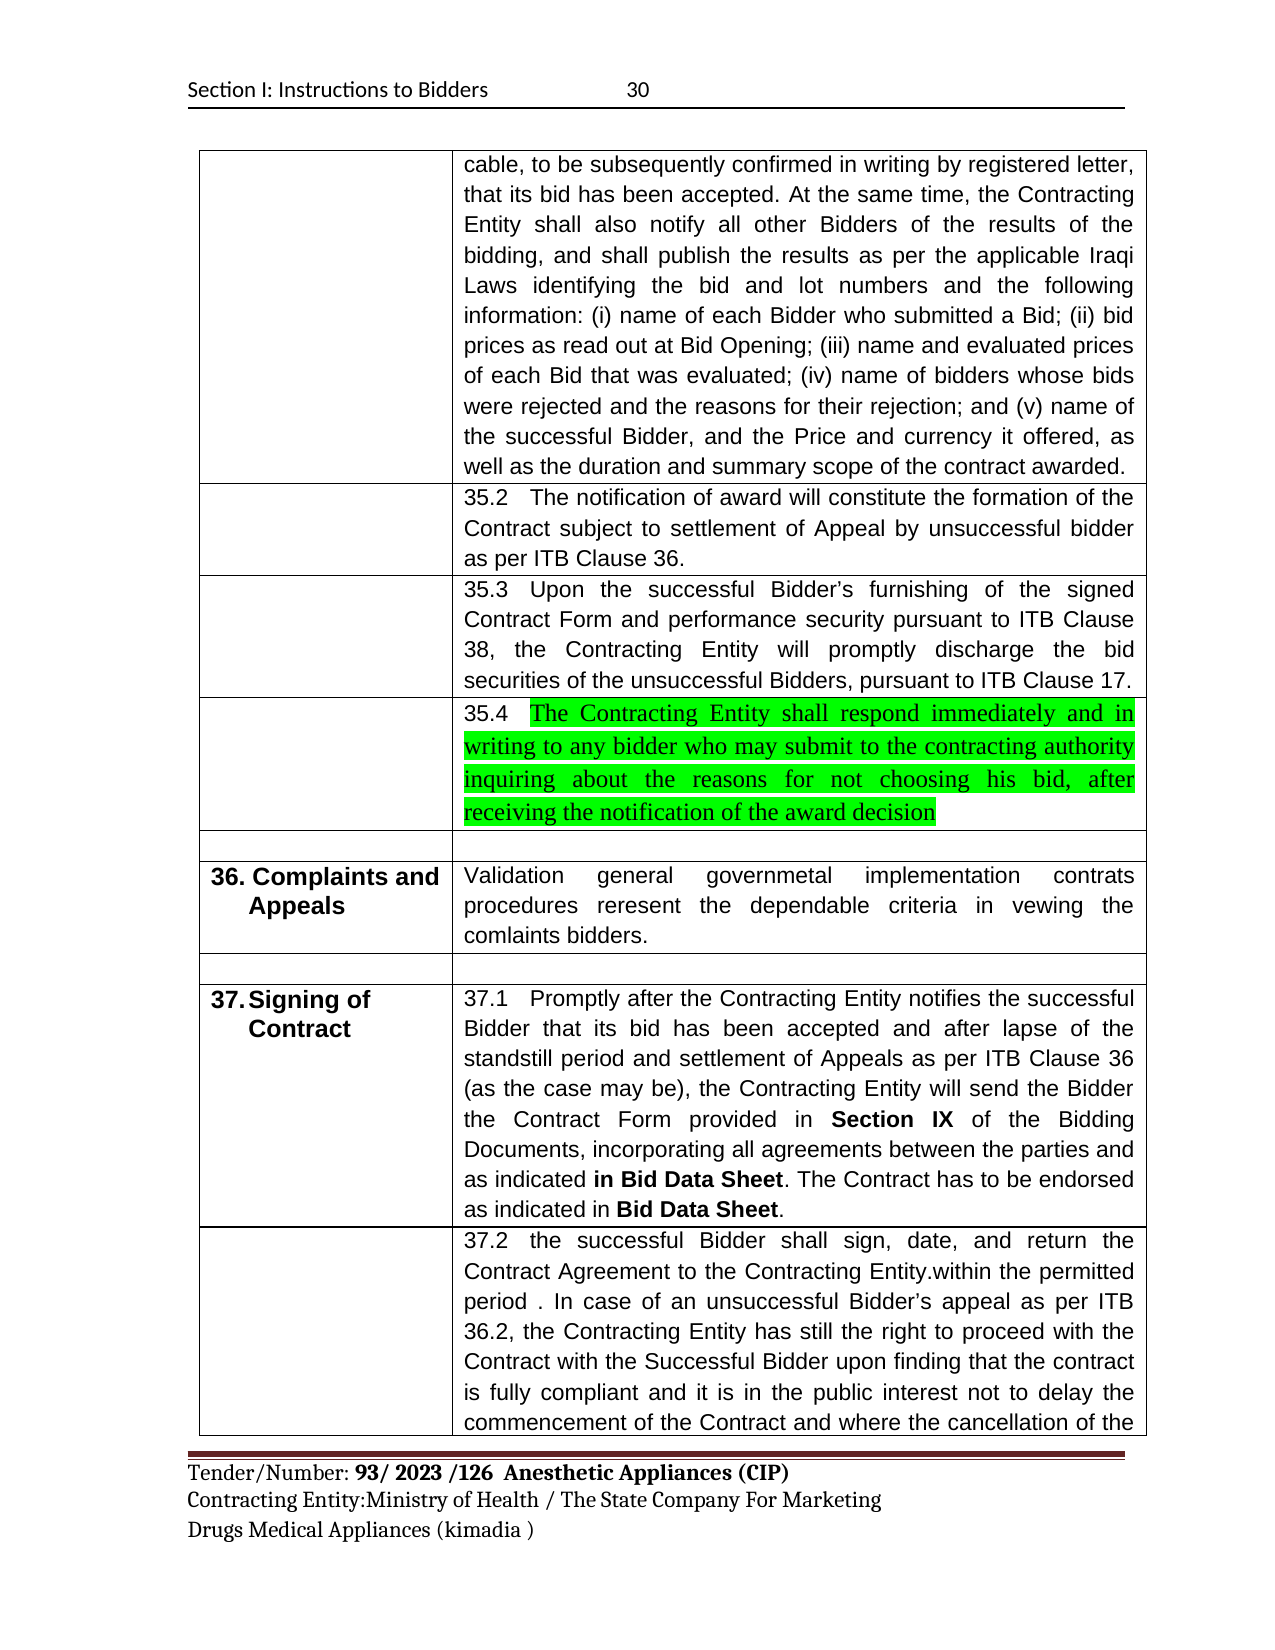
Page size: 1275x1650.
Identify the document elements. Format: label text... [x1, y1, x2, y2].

table_cell 35.2 The notification of award will constitute the formation of the Contract subject to settlement of Appeal by unsuccessful bidder as per ITB Clause 36. [453, 484, 1146, 575]
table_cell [453, 1228, 1146, 1435]
table_cell Validation general governmetal implementation contrats procedures reresent the dependable criteria in vewing the comlaints bidders. [453, 862, 1146, 952]
table_cell 35.4 The Contracting Entity shall respond immediately and in writing to any bidder who may submit to the contracting authority inquiring about the reasons for not choosing his bid, after receiving the notification of the award decision [453, 698, 1146, 829]
table_cell [453, 954, 1146, 984]
table_cell [200, 484, 452, 575]
table_cell [200, 698, 452, 829]
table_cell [453, 151, 1146, 483]
table_cell [200, 576, 452, 697]
table_cell 35.3 Upon the successful Bidder’s furnishing of the signed Contract Form and performance security pursuant to ITB Clause 38, the Contracting Entity will promptly discharge the bid securities of the unsuccessful Bidders, pursuant to ITB Clause 17. [453, 576, 1146, 697]
table_cell [200, 831, 452, 861]
table_cell [453, 831, 1146, 861]
table_cell [200, 954, 452, 984]
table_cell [200, 151, 452, 483]
table_cell 37.1 Promptly after the Contracting Entity notifies the successful Bidder that its bid has been accepted and after lapse of the standstill period and settlement of Appeals as per ITB Clause 36 (as the case may be), the Contracting Entity will send the Bidder the Contract Form provided in Section IX of the Bidding Documents, incorporating all agreements between the parties and as indicated in Bid Data Sheet. The Contract has to be endorsed as indicated in Bid Data Sheet. [453, 985, 1146, 1226]
table_cell 36. Complaints and Appeals [200, 862, 452, 952]
table_cell 37. Signing of Contract [200, 985, 452, 1226]
table_cell [200, 1228, 452, 1435]
